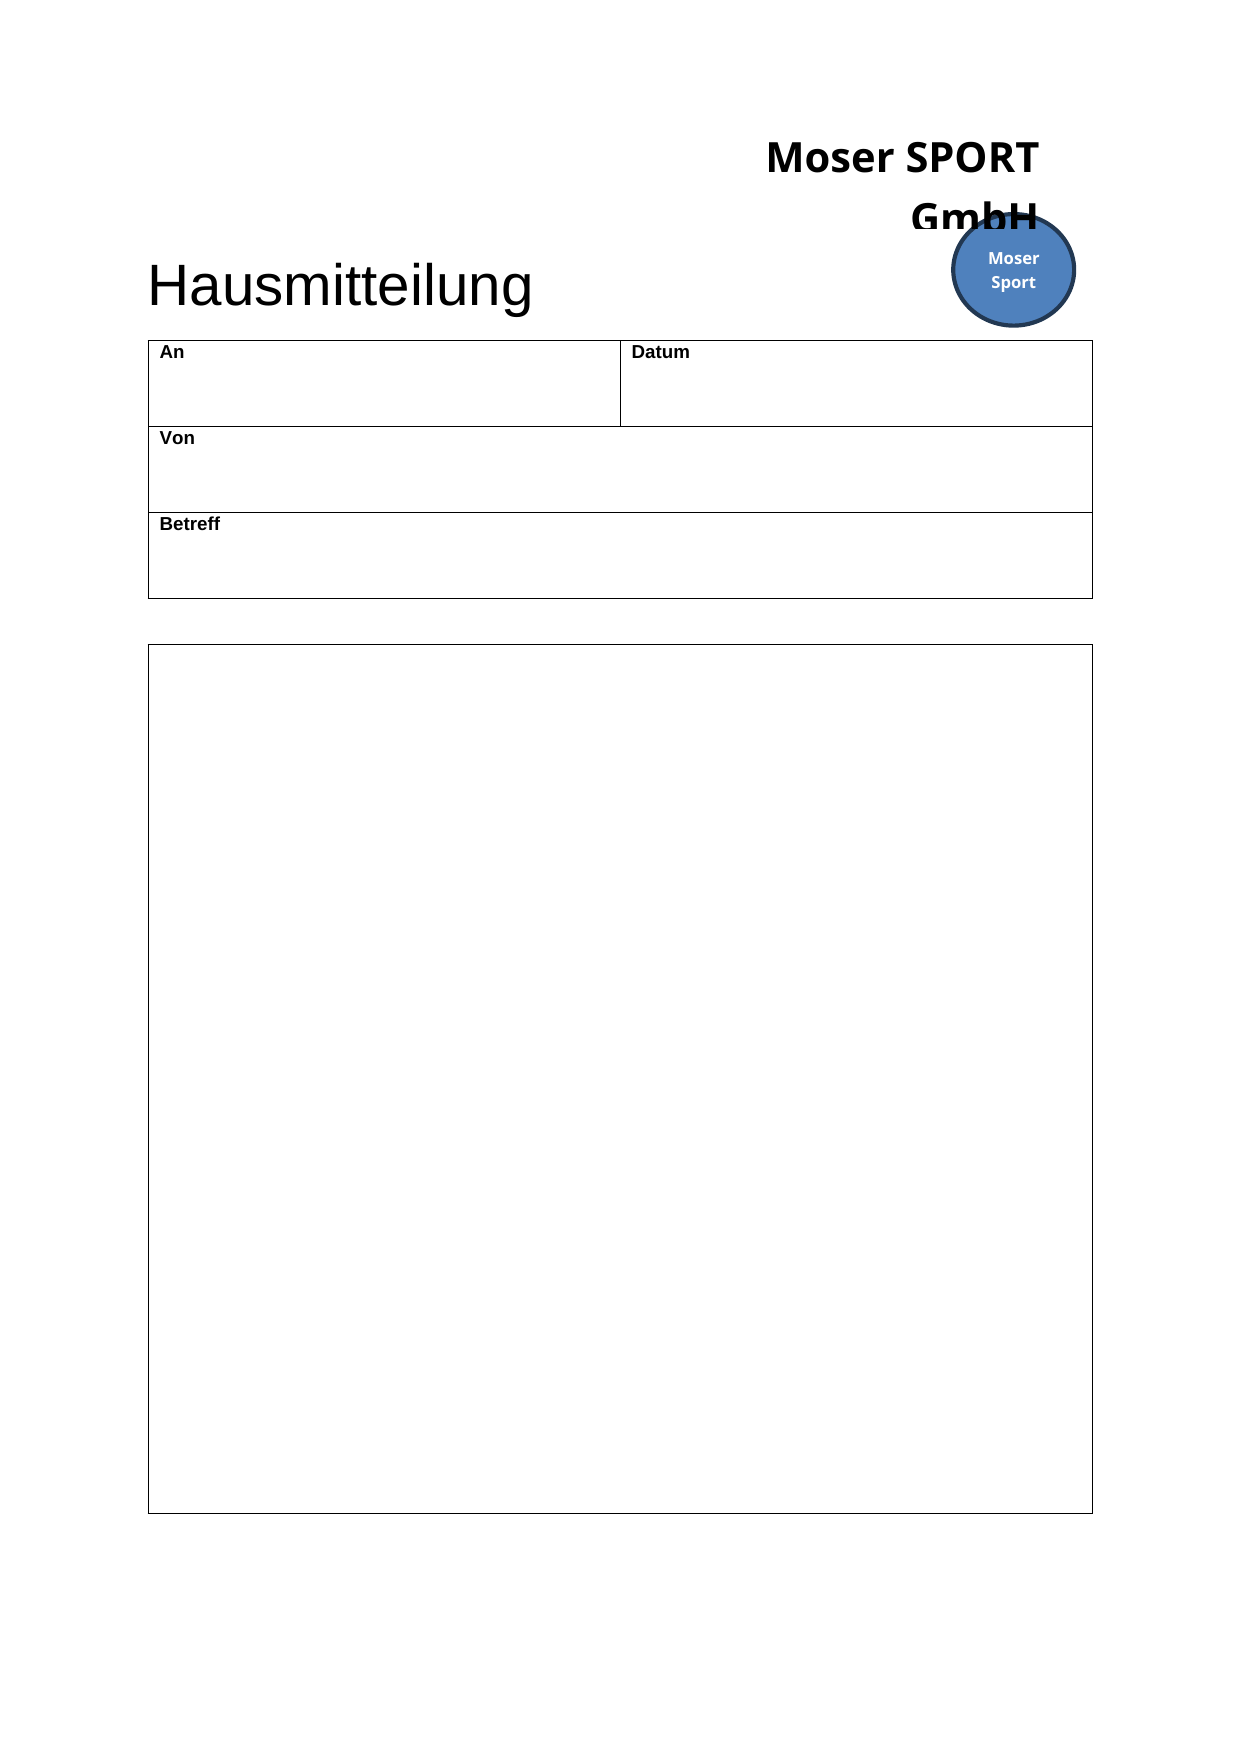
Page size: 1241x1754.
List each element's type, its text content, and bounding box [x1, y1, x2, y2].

text Hausmitteilung [148, 251, 1093, 318]
table_cell Von [149, 427, 1092, 512]
table_cell Betreff [149, 513, 1092, 598]
table_header An [149, 341, 620, 426]
table_header [149, 645, 1092, 1512]
table_header Datum [621, 341, 1092, 426]
